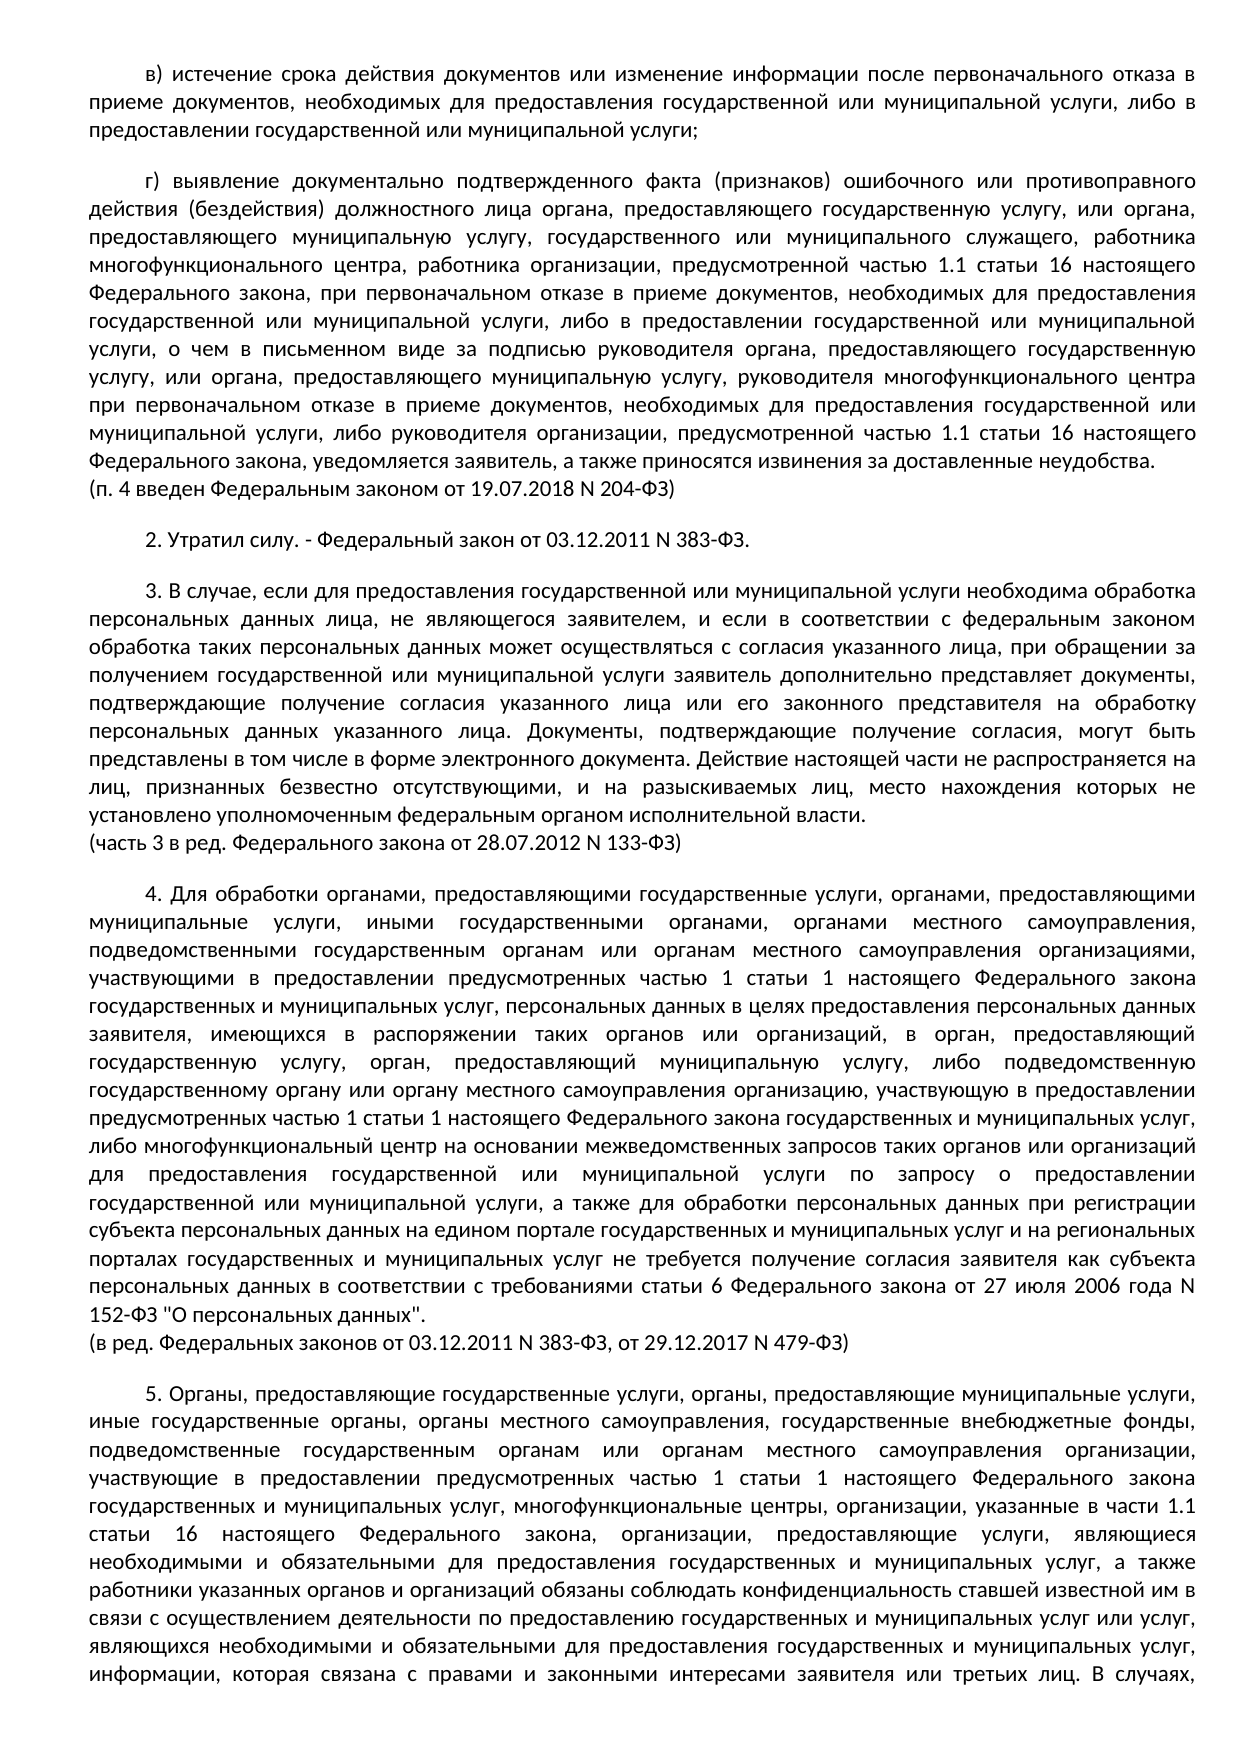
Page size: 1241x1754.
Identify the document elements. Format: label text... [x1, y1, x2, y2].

text г) выявление документально подтвержденного факта (признаков) ошибочного или противоправного действия (бездействия) должностного лица органа, предоставляющего государственную услугу, или органа, предоставляющего муниципальную услугу, государственного или муниципального служащего, работника многофункционального центра, работника организации, предусмотренной частью 1.1 статьи 16 настоящего Федерального закона, при первоначальном отказе в приеме документов, необходимых для предоставления государственной или муниципальной услуги, либо в предоставлении государственной или муниципальной услуги, о чем в письменном виде за подписью руководителя органа, предоставляющего государственную услугу, или органа, предоставляющего муниципальную услугу, руководителя многофункционального центра при первоначальном отказе в приеме документов, необходимых для предоставления государственной или муниципальной услуги, либо руководителя организации, предусмотренной частью 1.1 статьи 16 настоящего Федерального закона, уведомляется заявитель, а также приносятся извинения за доставленные неудобства. [89, 166, 1196, 474]
text (в ред. Федеральных законов от 03.12.2011 N 383-ФЗ, от 29.12.2017 N 479-ФЗ) [89, 1328, 1196, 1356]
text 4. Для обработки органами, предоставляющими государственные услуги, органами, предоставляющими муниципальные услуги, иными государственными органами, органами местного самоуправления, подведомственными государственным органам или органам местного самоуправления организациями, участвующими в предоставлении предусмотренных частью 1 статьи 1 настоящего Федерального закона государственных и муниципальных услуг, персональных данных в целях предоставления персональных данных заявителя, имеющихся в распоряжении таких органов или организаций, в орган, предоставляющий государственную услугу, орган, предоставляющий муниципальную услугу, либо подведомственную государственному органу или органу местного самоуправления организацию, участвующую в предоставлении предусмотренных частью 1 статьи 1 настоящего Федерального закона государственных и муниципальных услуг, либо многофункциональный центр на основании межведомственных запросов таких органов или организаций для предоставления государственной или муниципальной услуги по запросу о предоставлении государственной или муниципальной услуги, а также для обработки персональных данных при регистрации субъекта персональных данных на едином портале государственных и муниципальных услуг и на региональных порталах государственных и муниципальных услуг не требуется получение согласия заявителя как субъекта персональных данных в соответствии с требованиями статьи 6 Федерального закона от 27 июля 2006 года N 152-ФЗ "О персональных данных". [89, 879, 1196, 1328]
text (п. 4 введен Федеральным законом от 19.07.2018 N 204-ФЗ) [89, 474, 1196, 502]
text 2. Утратил силу. - Федеральный закон от 03.12.2011 N 383-ФЗ. [89, 525, 1196, 553]
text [89, 1379, 1196, 1687]
text 3. В случае, если для предоставления государственной или муниципальной услуги необходима обработка персональных данных лица, не являющегося заявителем, и если в соответствии с федеральным законом обработка таких персональных данных может осуществляться с согласия указанного лица, при обращении за получением государственной или муниципальной услуги заявитель дополнительно представляет документы, подтверждающие получение согласия указанного лица или его законного представителя на обработку персональных данных указанного лица. Документы, подтверждающие получение согласия, могут быть представлены в том числе в форме электронного документа. Действие настоящей части не распространяется на лиц, признанных безвестно отсутствующими, и на разыскиваемых лиц, место нахождения которых не установлено уполномоченным федеральным органом исполнительной власти. [89, 576, 1196, 828]
text (часть 3 в ред. Федерального закона от 28.07.2012 N 133-ФЗ) [89, 828, 1196, 856]
text в) истечение срока действия документов или изменение информации после первоначального отказа в приеме документов, необходимых для предоставления государственной или муниципальной услуги, либо в предоставлении государственной или муниципальной услуги; [89, 59, 1196, 143]
